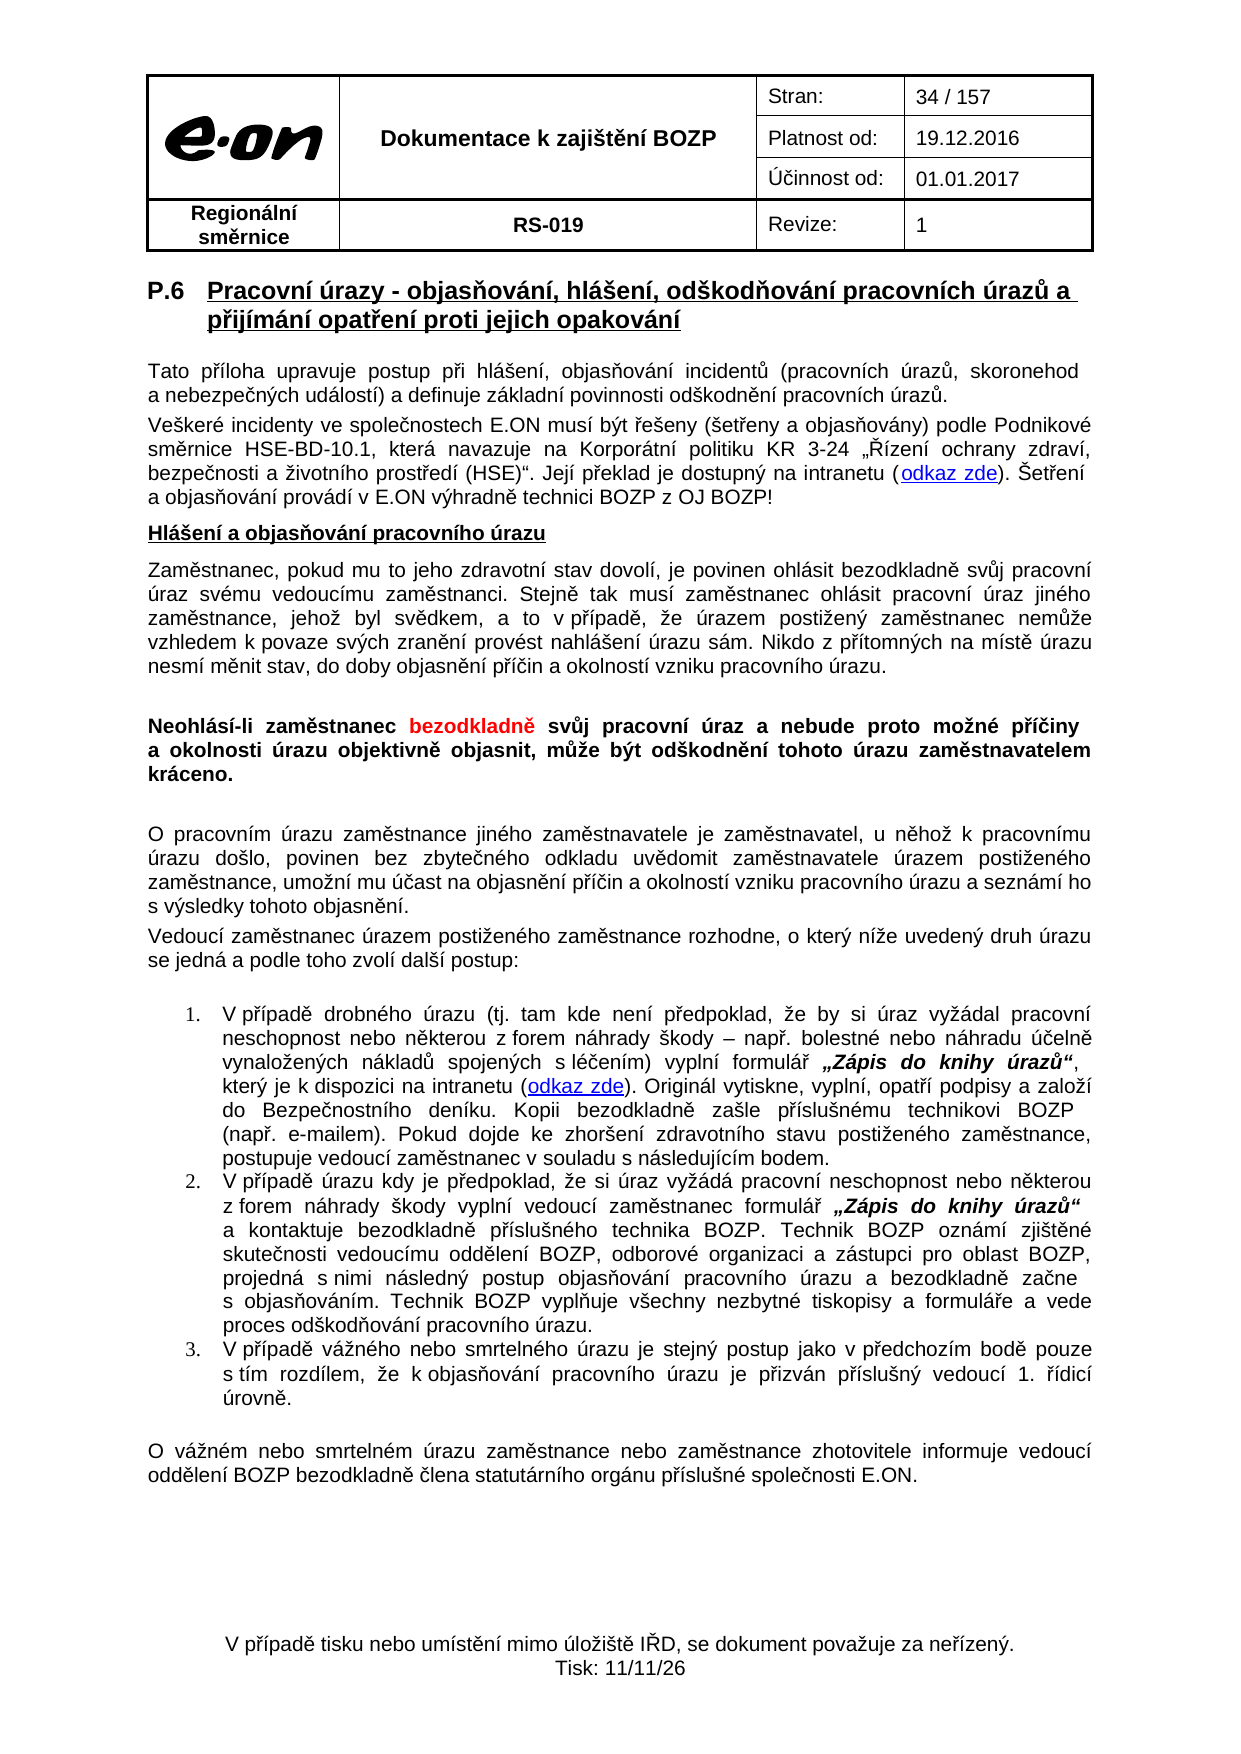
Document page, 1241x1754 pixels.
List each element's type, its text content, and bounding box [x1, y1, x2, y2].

text Neohlásí-li zaměstnanec bezodkladně svůj pracovní úraz a nebude proto možné příčiny a okolnosti úrazu objektivně objasnit, může být odškodnění tohoto úrazu zaměstnavatelem kráceno. [148, 714, 1092, 786]
list V případě vážného nebo smrtelného úrazu je stejný postup jako v předchozím bodě pouze s tím rozdílem, že k objasňování pracovního úrazu je přizván příslušný vedoucí 1. řídicí úrovně. [185, 1337, 1092, 1409]
list V případě drobného úrazu (tj. tam kde není předpoklad, že by si úraz vyžádal pracovní neschopnost nebo některou z forem náhrady škody – např. bolestné nebo náhradu účelně vynaložených nákladů spojených s léčením) vyplní formulář „Zápis do knihy úrazů“, který je k dispozici na intranetu (odkaz zde). Originál vytiskne, vyplní, opatří podpisy a založí do Bezpečnostního deníku. Kopii bezodkladně zašle příslušnému technikovi BOZP (např. e-mailem). Pokud dojde ke zhoršení zdravotního stavu postiženého zaměstnance, postupuje vedoucí zaměstnanec v souladu s následujícím bodem. [185, 1001, 1092, 1169]
text O vážném nebo smrtelném úrazu zaměstnance nebo zaměstnance zhotovitele informuje vedoucí oddělení BOZP bezodkladně člena statutárního orgánu příslušné společnosti E.ON. [148, 1438, 1092, 1486]
list V případě úrazu kdy je předpoklad, že si úraz vyžádá pracovní neschopnost nebo některou z forem náhrady škody vyplní vedoucí zaměstnanec formulář „Zápis do knihy úrazů“ a kontaktuje bezodkladně příslušného technika BOZP. Technik BOZP oznámí zjištěné skutečnosti vedoucímu oddělení BOZP, odborové organizaci a zástupci pro oblast BOZP, projedná s nimi následný postup objasňování pracovního úrazu a bezodkladně začne s objasňováním. Technik BOZP vyplňuje všechny nezbytné tiskopisy a formuláře a vede proces odškodňování pracovního úrazu. [185, 1169, 1092, 1337]
text Tato příloha upravuje postup při hlášení, objasňování incidentů (pracovních úrazů, skoronehod a nebezpečných událostí) a definuje základní povinnosti odškodnění pracovních úrazů. [148, 359, 1092, 407]
text Vedoucí zaměstnanec úrazem postiženého zaměstnance rozhodne, o který níže uvedený druh úrazu se jedná a podle toho zvolí další postup: [148, 924, 1092, 972]
title Hlášení a objasňování pracovního úrazu [148, 521, 1092, 545]
text Veškeré incidenty ve společnostech E.ON musí být řešeny (šetřeny a objasňovány) podle Podnikové směrnice HSE-BD-10.1, která navazuje na Korporátní politiku KR 3-24 „Řízení ochrany zdraví, bezpečnosti a životního prostředí (HSE)“. Její překlad je dostupný na intranetu (odkaz zde). Šetření a objasňování provádí v E.ON výhradně technici BOZP z OJ BOZP! [148, 413, 1092, 509]
text Pracovní úrazy - objasňování, hlášení, odškodňování pracovních úrazů a přijímání opatření proti jejich opakování [147, 276, 1092, 334]
text O pracovním úrazu zaměstnance jiného zaměstnavatele je zaměstnavatel, u něhož k pracovnímu úrazu došlo, povinen bez zbytečného odkladu uvědomit zaměstnavatele úrazem postiženého zaměstnance, umožní mu účast na objasnění příčin a okolností vzniku pracovního úrazu a seznámí ho s výsledky tohoto objasnění. [148, 822, 1092, 918]
text Zaměstnanec, pokud mu to jeho zdravotní stav dovolí, je povinen ohlásit bezodkladně svůj pracovní úraz svému vedoucímu zaměstnanci. Stejně tak musí zaměstnanec ohlásit pracovní úraz jiného zaměstnance, jehož byl svědkem, a to v případě, že úrazem postižený zaměstnanec nemůže vzhledem k povaze svých zranění provést nahlášení úrazu sám. Nikdo z přítomných na místě úrazu nesmí měnit stav, do doby objasnění příčin a okolností vzniku pracovního úrazu. [148, 558, 1092, 677]
